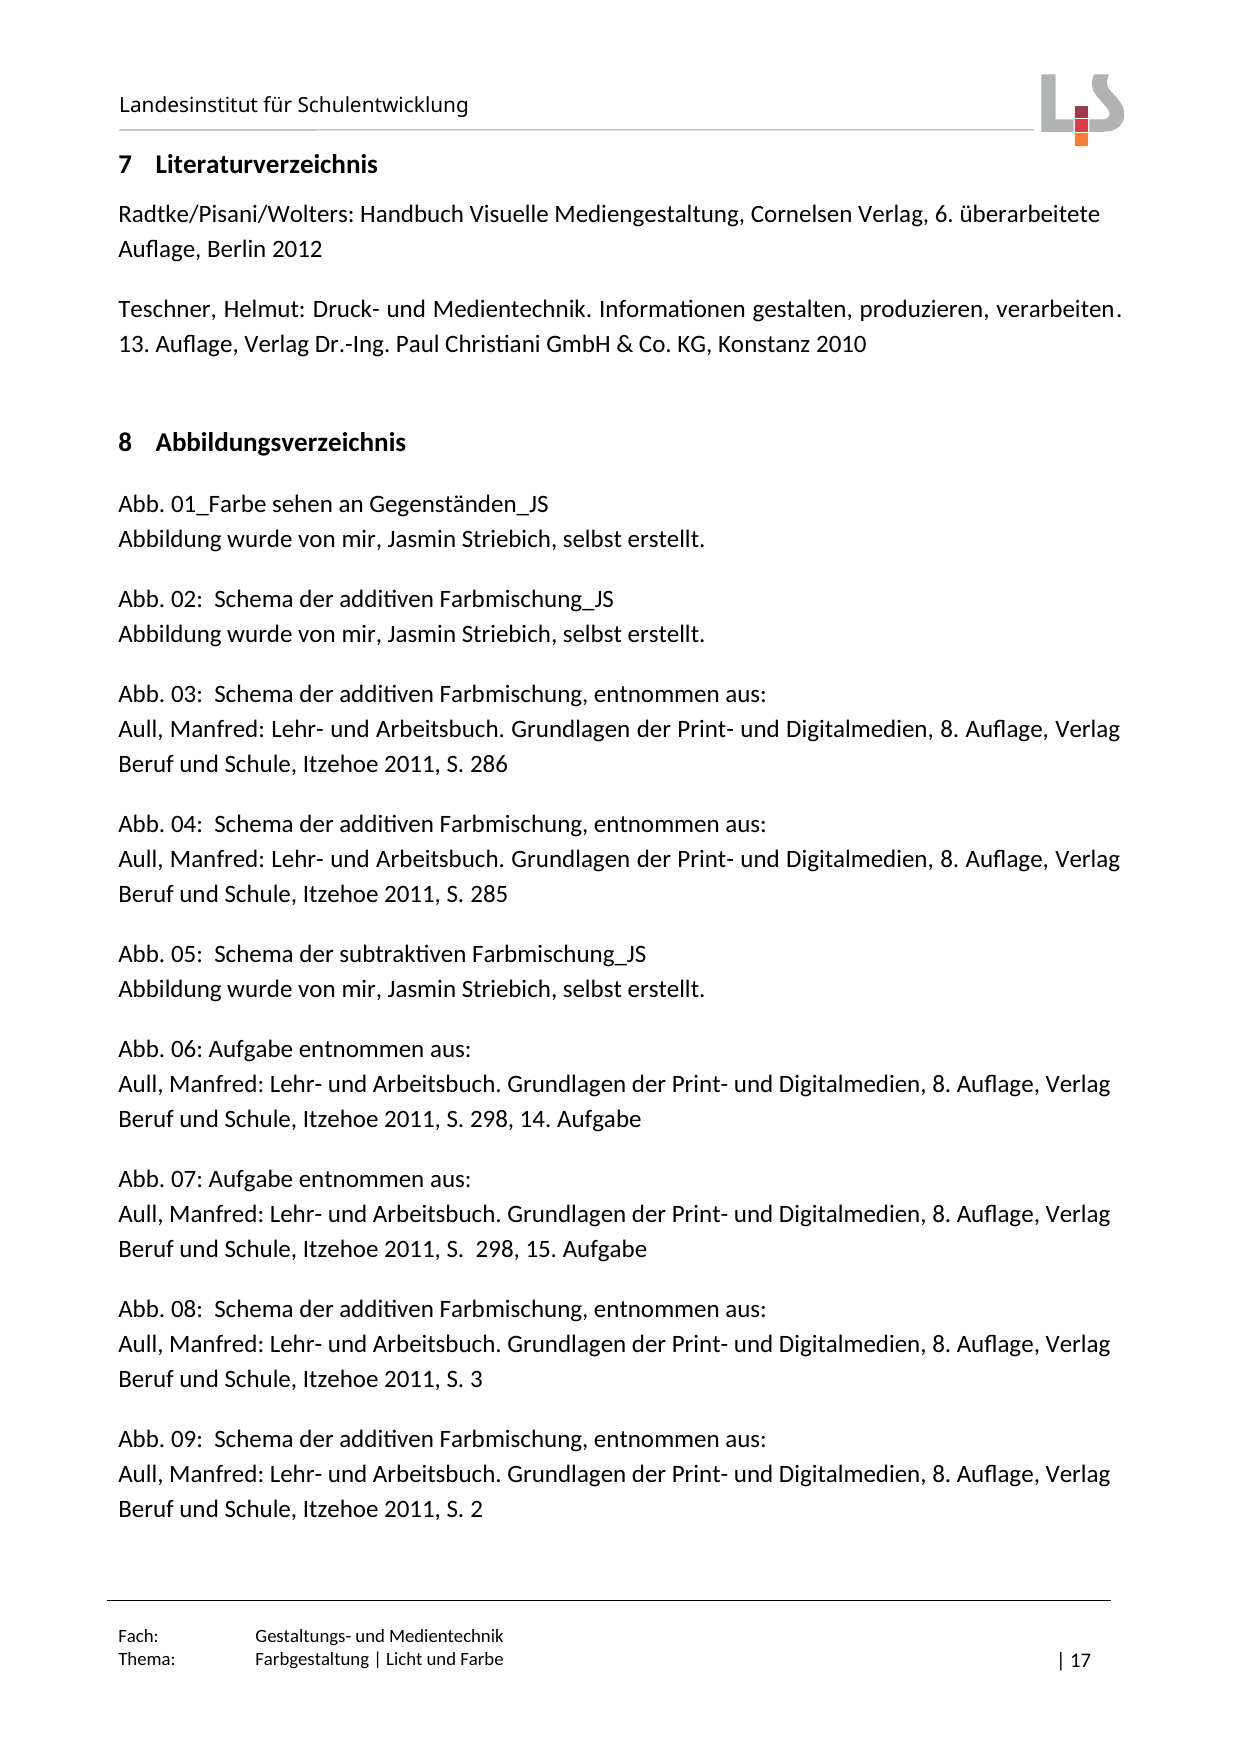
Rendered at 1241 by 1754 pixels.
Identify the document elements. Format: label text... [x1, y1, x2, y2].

text Aull, Manfred: Lehr- und Arbeitsbuch. Grundlagen der Print- und Digitalmedien, 8. Auflage, Verlag Beruf und Schule, Itzehoe 2011, S. 3 [118, 1328, 1122, 1394]
text Abb. 02: Schema der additiven Farbmischung_JS [118, 583, 1122, 614]
text Abb. 08: Schema der additiven Farbmischung, entnommen aus: [118, 1293, 1122, 1324]
text Abb. 09: Schema der additiven Farbmischung, entnommen aus: [118, 1423, 1122, 1454]
text Abb. 03: Schema der additiven Farbmischung, entnommen aus: [118, 678, 1122, 709]
text Abb. 07: Aufgabe entnommen aus: [118, 1163, 1122, 1194]
subtitle Literaturverzeichnis [118, 148, 1122, 181]
text Abb. 01_Farbe sehen an Gegenständen_JS [118, 488, 1122, 519]
text Abb. 04: Schema der additiven Farbmischung, entnommen aus: [118, 808, 1122, 839]
text Aull, Manfred: Lehr- und Arbeitsbuch. Grundlagen der Print- und Digitalmedien, 8. Auflage, Verlag Beruf und Schule, Itzehoe 2011, S. 298, 15. Aufgabe [118, 1198, 1122, 1264]
text Aull, Manfred: Lehr- und Arbeitsbuch. Grundlagen der Print- und Digitalmedien, 8. Auflage, Verlag Beruf und Schule, Itzehoe 2011, S. 2 [118, 1458, 1122, 1524]
text Aull, Manfred: Lehr- und Arbeitsbuch. Grundlagen der Print- und Digitalmedien, 8. Auflage, Verlag Beruf und Schule, Itzehoe 2011, S. 285 [118, 843, 1122, 909]
text Teschner, Helmut: Druck- und Medientechnik. Informationen gestalten, produzieren, verarbeiten. 13. Auflage, Verlag Dr.-Ing. Paul Christiani GmbH & Co. KG, Konstanz 2010 [118, 293, 1122, 359]
text Abb. 06: Aufgabe entnommen aus: [118, 1033, 1122, 1064]
text Radtke/Pisani/Wolters: Handbuch Visuelle Mediengestaltung, Cornelsen Verlag, 6. überarbeitete Auflage, Berlin 2012 [118, 198, 1122, 264]
text Aull, Manfred: Lehr- und Arbeitsbuch. Grundlagen der Print- und Digitalmedien, 8. Auflage, Verlag Beruf und Schule, Itzehoe 2011, S. 286 [118, 713, 1122, 779]
subtitle Abbildungsverzeichnis [118, 426, 1122, 459]
text Abbildung wurde von mir, Jasmin Striebich, selbst erstellt. [118, 973, 1122, 1004]
text Abb. 05: Schema der subtraktiven Farbmischung_JS [118, 938, 1122, 969]
text Abbildung wurde von mir, Jasmin Striebich, selbst erstellt. [118, 618, 1122, 649]
text Aull, Manfred: Lehr- und Arbeitsbuch. Grundlagen der Print- und Digitalmedien, 8. Auflage, Verlag Beruf und Schule, Itzehoe 2011, S. 298, 14. Aufgabe [118, 1068, 1122, 1134]
text Abbildung wurde von mir, Jasmin Striebich, selbst erstellt. [118, 523, 1122, 554]
